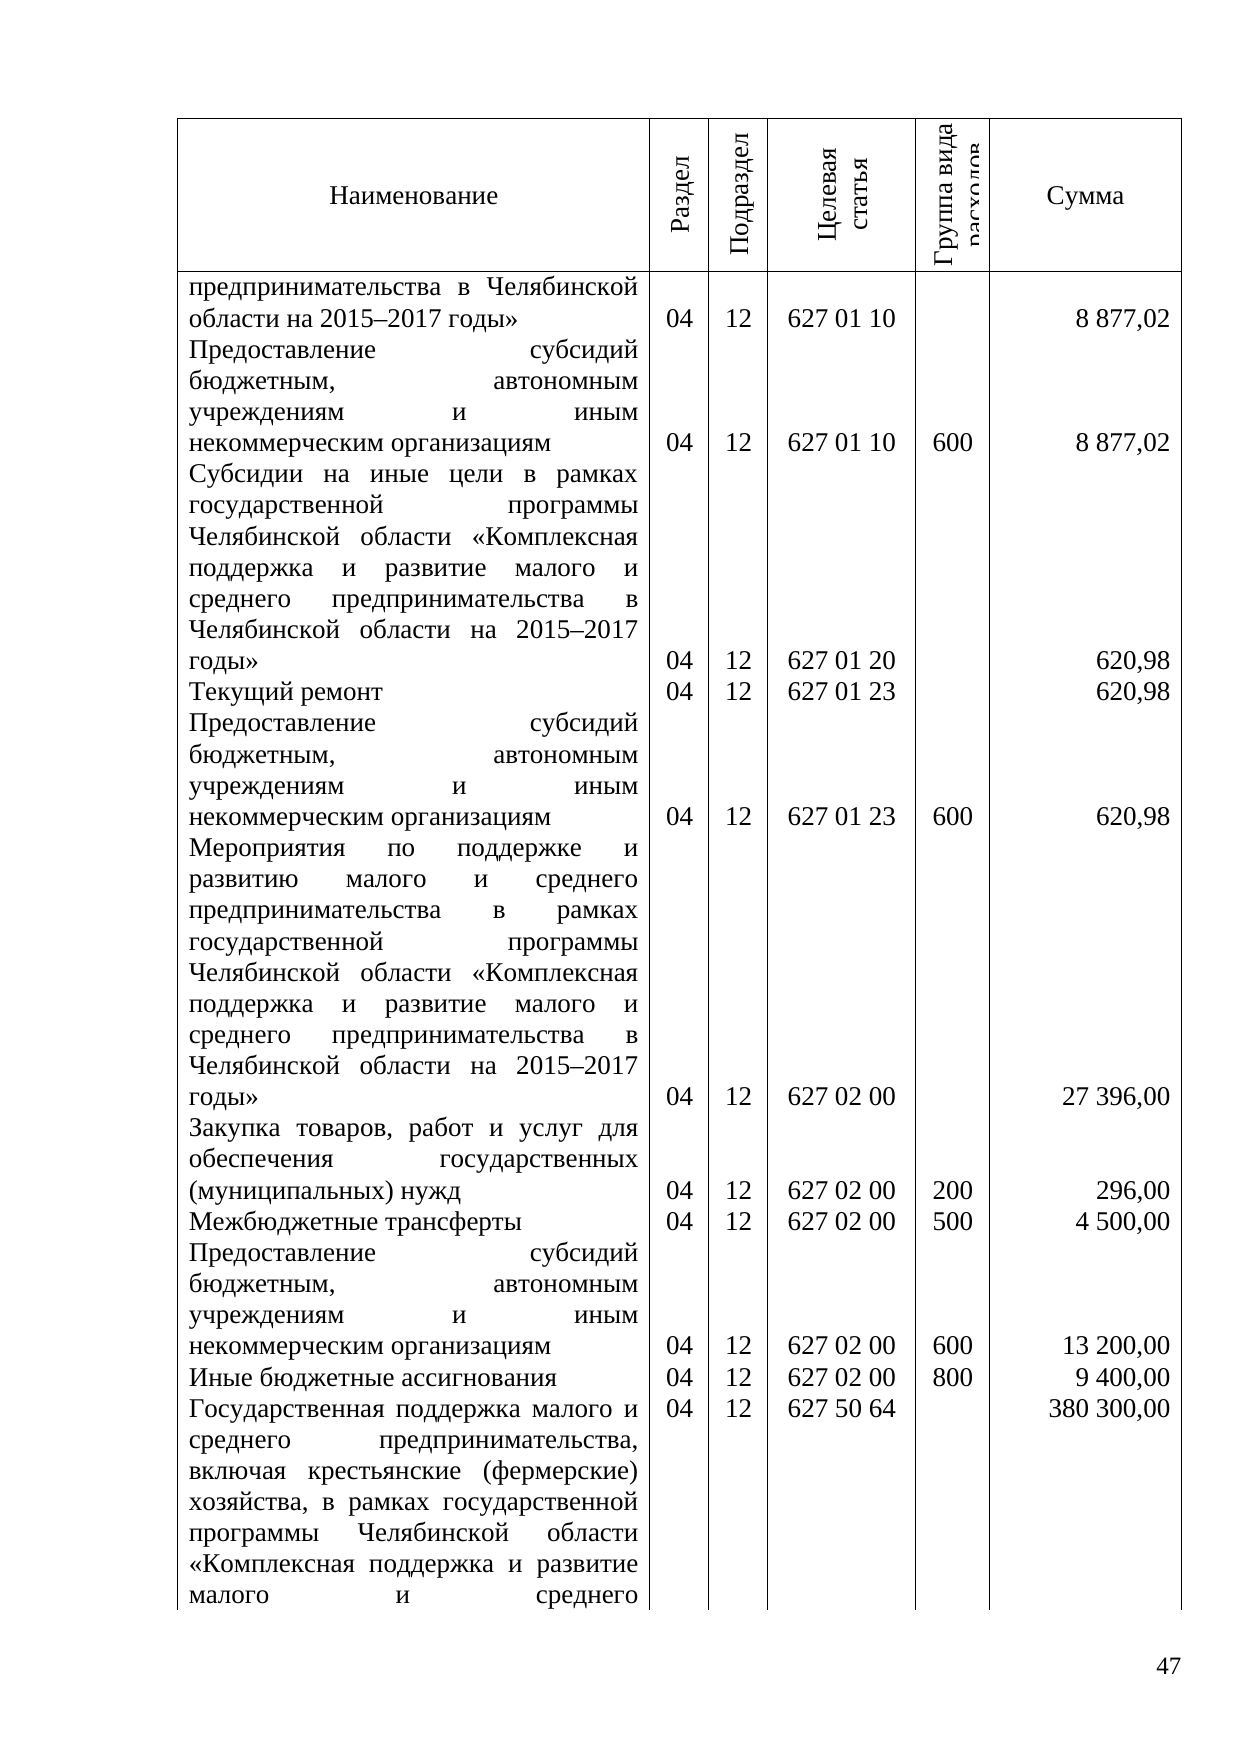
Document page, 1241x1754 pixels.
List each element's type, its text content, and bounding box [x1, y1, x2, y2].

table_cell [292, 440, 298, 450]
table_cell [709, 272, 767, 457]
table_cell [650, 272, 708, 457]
table_header Целевая статья [768, 119, 915, 271]
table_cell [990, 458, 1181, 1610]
table_header Группа вида расходов [916, 119, 989, 271]
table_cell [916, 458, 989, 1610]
table_header Наименование [178, 119, 649, 271]
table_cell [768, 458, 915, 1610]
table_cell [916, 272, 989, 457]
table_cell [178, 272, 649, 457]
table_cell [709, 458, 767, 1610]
table_header Раздел [650, 119, 708, 271]
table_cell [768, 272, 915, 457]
table_header Подраздел [709, 119, 767, 271]
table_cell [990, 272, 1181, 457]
table_header Сумма [990, 119, 1181, 271]
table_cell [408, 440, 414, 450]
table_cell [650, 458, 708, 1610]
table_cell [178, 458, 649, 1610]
